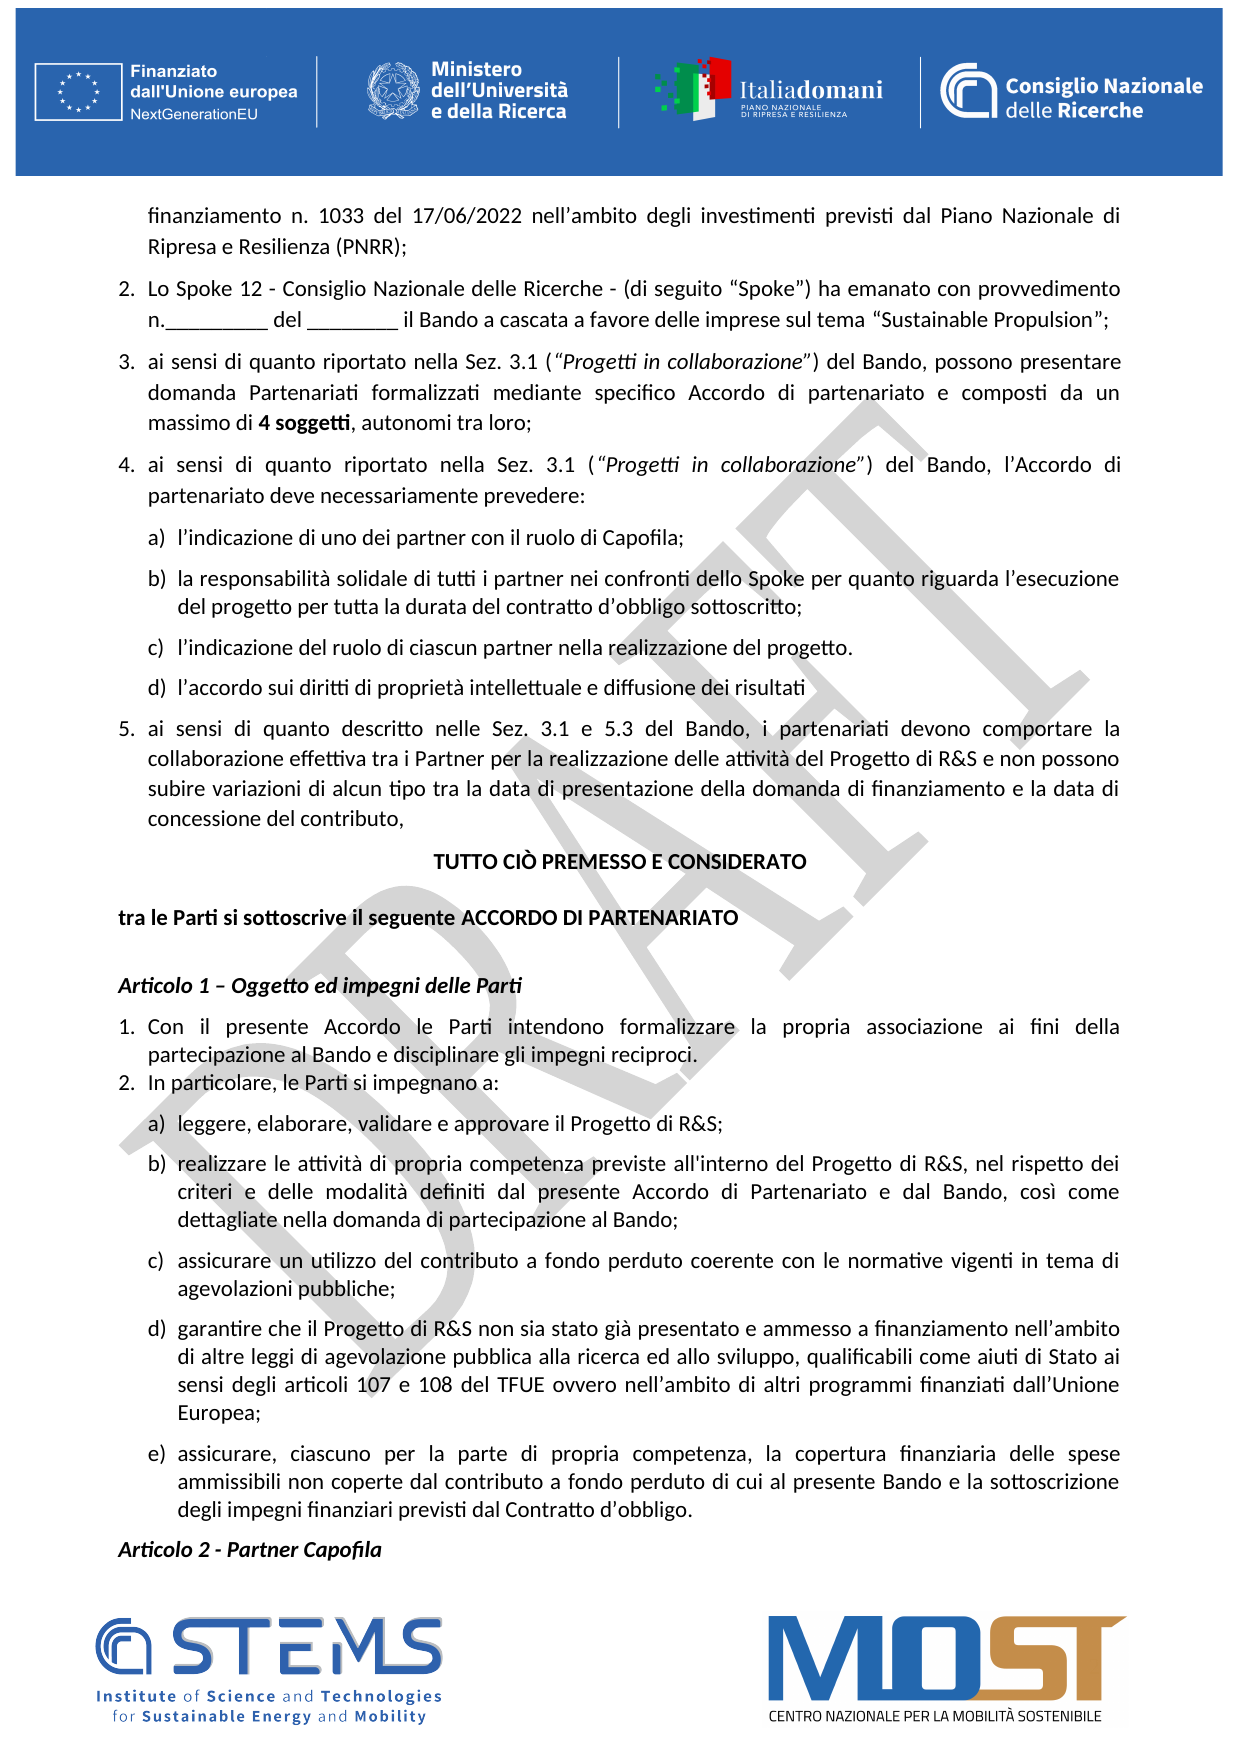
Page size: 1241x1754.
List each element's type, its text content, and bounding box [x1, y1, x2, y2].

list assicurare un utilizzo del contributo a fondo perduto coerente con le normative vigenti in tema di agevolazioni pubbliche; [148, 1246, 1122, 1302]
list l’accordo sui diritti di proprietà intellettuale e diffusione dei risultati [148, 673, 1122, 701]
text tra le Parti si sottoscrive il seguente ACCORDO DI PARTENARIATO [118, 903, 1122, 931]
text Articolo 1 – Oggetto ed impegni delle Parti [118, 972, 1122, 999]
list Con il presente Accordo le Parti intendono formalizzare la propria associazione ai fini della partecipazione al Bando e disciplinare gli impegni reciproci. [118, 1012, 1122, 1068]
list In particolare, le Parti si impegnano a: [118, 1068, 1122, 1096]
list l’indicazione del ruolo di ciascun partner nella realizzazione del progetto. [148, 633, 1122, 661]
list ai sensi di quanto riportato nella Sez. 3.1 (“Progetti in collaborazione”) del Bando, l’Accordo di partenariato deve necessariamente prevedere: [118, 451, 1122, 509]
list garantire che il Progetto di R&S non sia stato già presentato e ammesso a finanziamento nell’ambito di altre leggi di agevolazione pubblica alla ricerca ed allo sviluppo, qualificabili come aiuti di Stato ai sensi degli articoli 107 e 108 del TFUE ovvero nell’ambito di altri programmi finanziati dall’Unione Europea; [148, 1314, 1122, 1426]
text TUTTO CIÒ PREMESSO E CONSIDERATO [118, 847, 1122, 875]
list assicurare, ciascuno per la parte di propria competenza, la copertura finanziaria delle spese ammissibili non coperte dal contributo a fondo perduto di cui al presente Bando e la sottoscrizione degli impegni finanziari previsti dal Contratto d’obbligo. [148, 1439, 1122, 1523]
list l’indicazione di uno dei partner con il ruolo di Capofila; [148, 523, 1122, 552]
picture [15, 8, 1223, 176]
list ai sensi di quanto descritto nelle Sez. 3.1 e 5.3 del Bando, i partenariati devono comportare la collaborazione effettiva tra i Partner per la realizzazione delle attività del Progetto di R&S e non possono subire variazioni di alcun tipo tra la data di presentazione della domanda di finanziamento e la data di concessione del contributo, [118, 714, 1122, 832]
list Lo Spoke 12 - Consiglio Nazionale delle Ricerche - (di seguito “Spoke”) ha emanato con provvedimento n._________ del ________ il Bando a cascata a favore delle imprese sul tema “Sustainable Propulsion”; [118, 274, 1122, 333]
list la responsabilità solidale di tutti i partner nei confronti dello Spoke per quanto riguarda l’esecuzione del progetto per tutta la durata del contratto d’obbligo sottoscritto; [148, 564, 1122, 620]
picture [762, 1611, 1129, 1728]
list leggere, elaborare, validare e approvare il Progetto di R&S; [148, 1109, 1122, 1137]
list ai sensi di quanto riportato nella Sez. 3.1 (“Progetti in collaborazione”) del Bando, possono presentare domanda Partenariati formalizzati mediante specifico Accordo di partenariato e composti da un massimo di 4 soggetti, autonomi tra loro; [118, 347, 1122, 436]
text Articolo 2 - Partner Capofila [118, 1535, 1122, 1563]
picture [95, 1611, 443, 1727]
list realizzare le attività di propria competenza previste all'interno del Progetto di R&S, nel rispetto dei criteri e delle modalità definiti dal presente Accordo di Partenariato e dal Bando, così come dettagliate nella domanda di partecipazione al Bando; [148, 1149, 1122, 1233]
